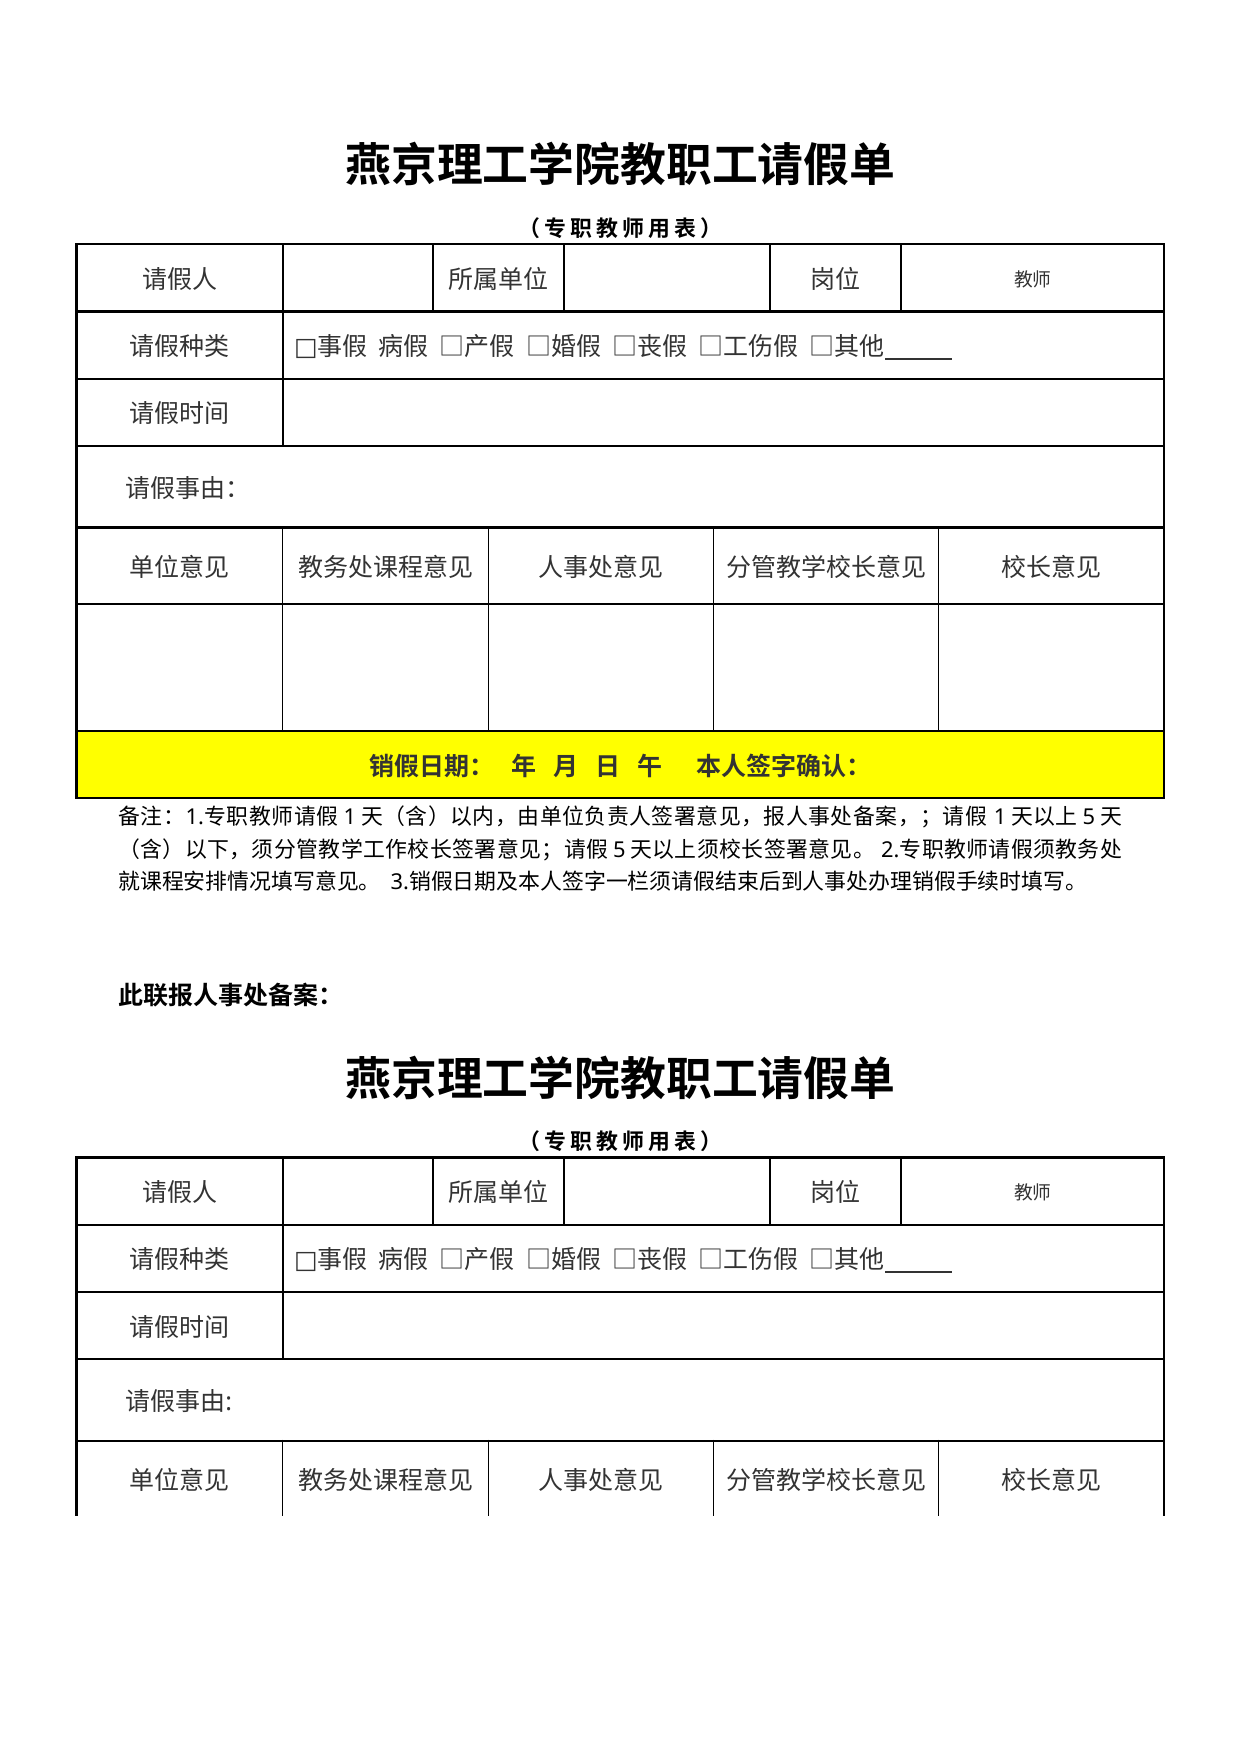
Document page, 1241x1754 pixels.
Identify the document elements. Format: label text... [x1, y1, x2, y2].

table_cell [714, 605, 938, 730]
table_cell [78, 605, 282, 730]
table_cell 销假日期： 年 月 日 午 本人签字确认： [78, 732, 1163, 797]
table_header [284, 1159, 432, 1223]
table_cell [284, 1293, 1163, 1358]
text 此联报人事处备案： [118, 961, 1122, 1026]
table_cell 校长意见 [939, 1442, 1163, 1516]
table_cell [939, 605, 1163, 730]
table_cell 校长意见 [939, 529, 1163, 603]
table_header 所属单位 [434, 245, 563, 310]
table_header 请假人 [78, 245, 282, 310]
table_cell □事假 病假 □产假 □婚假 □丧假 □工伤假 □其他 [284, 1226, 1163, 1291]
table_cell 请假事由： [78, 447, 1163, 526]
text 燕京理工学院教职工请假单 [118, 113, 1122, 211]
table_cell 分管教学校长意见 [714, 1442, 938, 1516]
table_cell 请假事由: [78, 1360, 1163, 1439]
table_cell 人事处意见 [489, 1442, 713, 1516]
table_cell [489, 605, 713, 730]
table_cell [284, 380, 1163, 444]
table_cell 教务处课程意见 [283, 529, 488, 603]
table_header [565, 1159, 769, 1223]
table_header 岗位 [771, 1159, 900, 1223]
text （专职教师用表） [118, 211, 1122, 243]
table_cell [283, 605, 488, 730]
table_header 请假人 [78, 1159, 282, 1223]
table_header 所属单位 [434, 1159, 563, 1223]
table_cell 教务处课程意见 [283, 1442, 488, 1516]
table_cell □事假 病假 □产假 □婚假 □丧假 □工伤假 □其他 [284, 313, 1163, 377]
table_header 教师 [902, 1159, 1163, 1223]
table_cell 单位意见 [78, 1442, 282, 1516]
table_cell 请假种类 [78, 1226, 282, 1291]
table_header 教师 [902, 245, 1163, 310]
table_cell 人事处意见 [489, 529, 713, 603]
text （专职教师用表） [118, 1124, 1122, 1156]
table_cell 请假种类 [78, 313, 282, 377]
text 备注：1.专职教师请假1天（含）以内，由单位负责人签署意见，报人事处备案，；请假1天以上5天（含）以下，须分管教学工作校长签署意见；请假5天以上须校长签署意见。 2.专职教师请假须教务处就课程安排情况填写意见。 3.销假日期及本人签字一栏须请假结束后到人事处办理销假手续时填写。 [118, 799, 1122, 896]
text 燕京理工学院教职工请假单 [118, 1026, 1122, 1124]
table_header [565, 245, 769, 310]
table_cell 分管教学校长意见 [714, 529, 938, 603]
table_cell 请假时间 [78, 380, 282, 444]
table_cell 请假时间 [78, 1293, 282, 1358]
table_header 岗位 [771, 245, 900, 310]
table_header [284, 245, 432, 310]
table_cell 单位意见 [78, 529, 282, 603]
